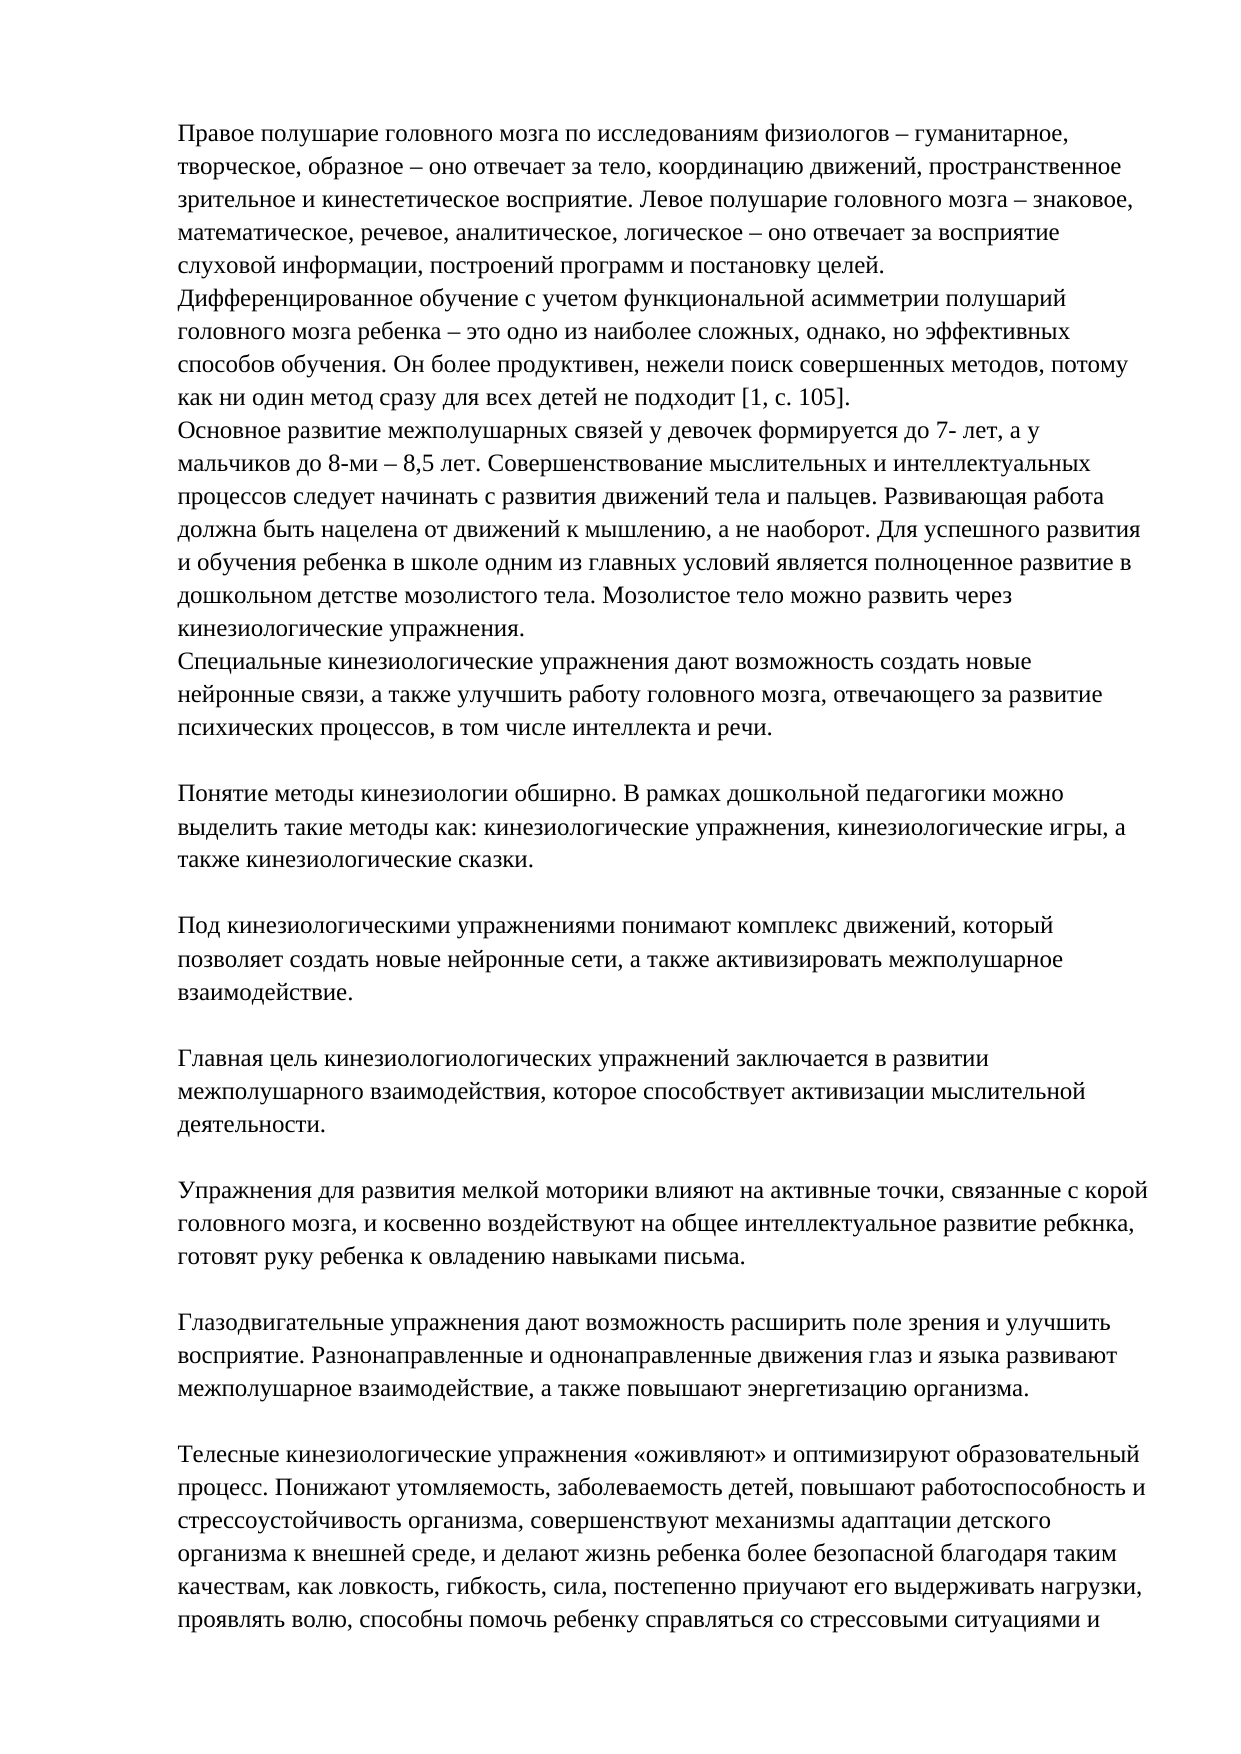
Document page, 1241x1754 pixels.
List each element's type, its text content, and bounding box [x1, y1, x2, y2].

text Специальные кинезиологические упражнения дают возможность создать новые нейронные связи, а также улучшить работу головного мозга, отвечающего за развитие психических процессов, в том числе интеллекта и речи. [177, 646, 1152, 741]
text Основное развитие межполушарных связей у девочек формируется до 7- лет, а у мальчиков до 8-ми – 8,5 лет. Совершенствование мыслительных и интеллектуальных процессов следует начинать с развития движений тела и пальцев. Развивающая работа должна быть нацелена от движений к мышлению, а не наоборот. Для успешного развития и обучения ребенка в школе одним из главных условий является полноценное развитие в дошкольном детстве мозолистого тела. Мозолистое тело можно развить через кинезиологические упражнения. [177, 415, 1152, 642]
text Дифференцированное обучение с учетом функциональной асимметрии полушарий головного мозга ребенка – это одно из наиболее сложных, однако, но эффективных способов обучения. Он более продуктивен, нежели поиск совершенных методов, потому как ни один метод сразу для всех детей не подходит [1, с. 105]. [177, 283, 1152, 411]
text Глазодвигательные упражнения дают возможность расширить поле зрения и улучшить восприятие. Разнонаправленные и однонаправленные движения глаз и языка развивают межполушарное взаимодействие, а также повышают энергетизацию организма. [177, 1307, 1152, 1402]
text Главная цель кинезиологиологических упражнений заключается в развитии межполушарного взаимодействия, которое способствует активизации мыслительной деятельности. [177, 1043, 1152, 1137]
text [177, 1439, 1152, 1633]
text Правое полушарие головного мозга по исследованиям физиологов – гуманитарное, творческое, образное – оно отвечает за тело, координацию движений, пространственное зрительное и кинестетическое восприятие. Левое полушарие головного мозга – знаковое, математическое, речевое, аналитическое, логическое – оно отвечает за восприятие слуховой информации, построений программ и постановку целей. [177, 118, 1152, 279]
text Упражнения для развития мелкой моторики влияют на активные точки, связанные с корой головного мозга, и косвенно воздействуют на общее интеллектуальное развитие ребкнка, готовят руку ребенка к овладению навыками письма. [177, 1175, 1152, 1269]
text Под кинезиологическими упражнениями понимают комплекс движений, который позволяет создать новые нейронные сети, а также активизировать межполушарное взаимодействие. [177, 911, 1152, 1005]
text Понятие методы кинезиологии обширно. В рамках дошкольной педагогики можно выделить такие методы как: кинезиологические упражнения, кинезиологические игры, а также кинезиологические сказки. [177, 778, 1152, 873]
